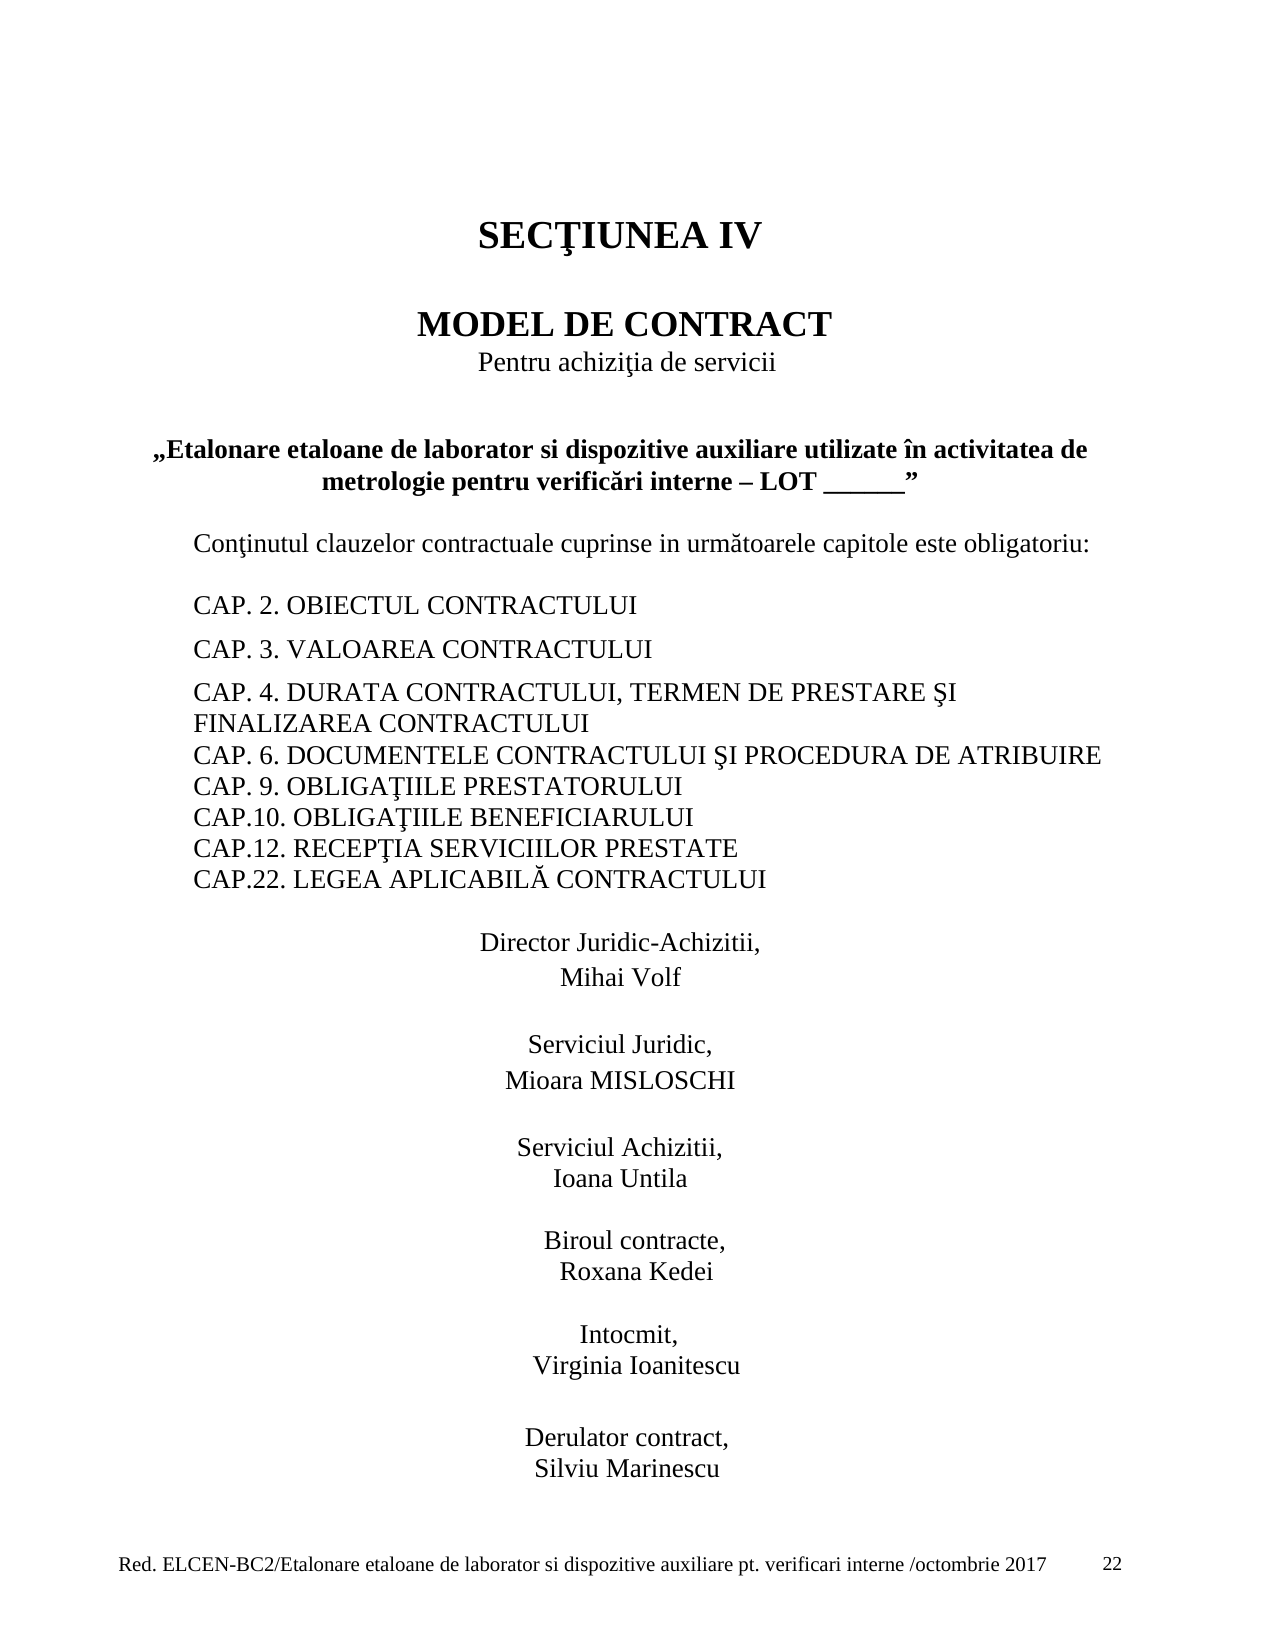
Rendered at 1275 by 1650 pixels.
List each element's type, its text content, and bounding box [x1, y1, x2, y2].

text Pentru achiziţia de servicii [118, 344, 1122, 377]
text CAP.22. LEGEA APLICABILĂ CONTRACTULUI [118, 863, 1122, 894]
text Silviu Marinescu [118, 1452, 1122, 1483]
text Serviciul Achizitii, [118, 1131, 1122, 1162]
text CAP. 6. DOCUMENTELE CONTRACTULUI ŞI PROCEDURA DE ATRIBUIRE [118, 739, 1122, 770]
text CAP. 9. OBLIGAŢIILE PRESTATORULUI [118, 770, 1122, 801]
text CAP.10. OBLIGAŢIILE BENEFICIARULUI [118, 801, 1122, 832]
text Intocmit, [268, 1318, 1122, 1349]
text Biroul contracte, [118, 1224, 1122, 1255]
text CAP. 4. DURATA CONTRACTULUI, TERMEN DE PRESTARE ŞI FINALIZAREA CONTRACTULUI [193, 676, 1122, 739]
text „Etalonare etaloane de laborator si dispozitive auxiliare utilizate în activitatea de metrologie pentru verificări interne – LOT ______” [118, 433, 1122, 496]
text Conţinutul clauzelor contractuale cuprinse in următoarele capitole este obligatoriu: [118, 527, 1122, 558]
text SECŢIUNEA IV [118, 212, 1122, 257]
text CAP.12. RECEPŢIA SERVICIILOR PRESTATE [118, 832, 1122, 863]
subtitle MODEL DE CONTRACT [118, 303, 1122, 344]
text Director Juridic-Achizitii, [118, 926, 1122, 957]
text Virginia Ioanitescu [268, 1349, 1122, 1380]
text Mioara MISLOSCHI [118, 1064, 1122, 1095]
text Derulator contract, [118, 1421, 1122, 1452]
text Serviciul Juridic, [118, 1028, 1122, 1059]
text CAP. 2. OBIECTUL CONTRACTULUI [118, 589, 1122, 620]
text CAP. 3. VALOAREA CONTRACTULUI [118, 633, 1122, 664]
text Mihai Volf [118, 961, 1122, 992]
text Ioana Untila [118, 1162, 1122, 1193]
text Roxana Kedei [268, 1255, 1122, 1287]
